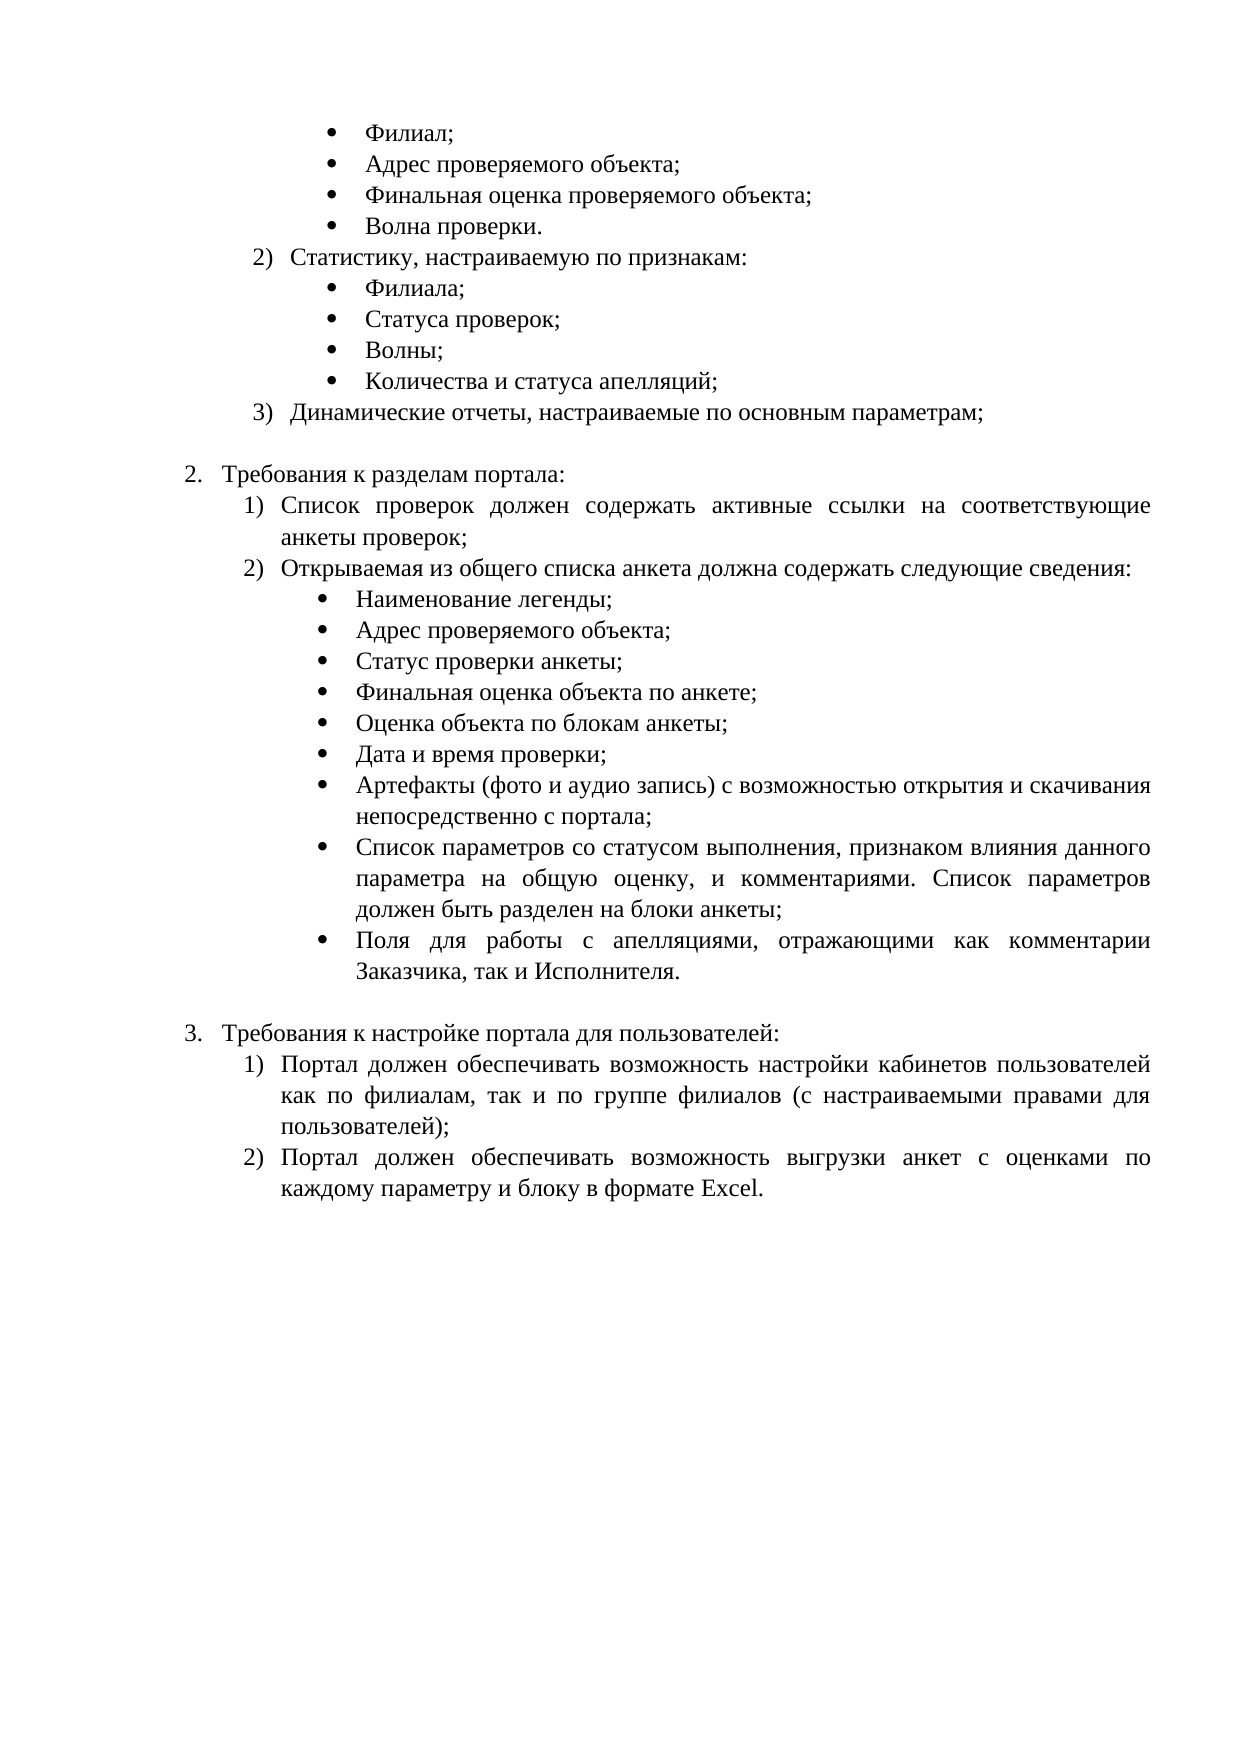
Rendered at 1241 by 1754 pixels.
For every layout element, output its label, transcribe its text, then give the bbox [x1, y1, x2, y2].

list Филиала; [327, 273, 1152, 302]
list Поля для работы с апелляциями, отражающими как комментарии Заказчика, так и Исполнителя. [318, 925, 1152, 985]
list Портал должен обеспечивать возможность выгрузки анкет с оценками по каждому параметру и блоку в формате Excel. [243, 1142, 1152, 1202]
list Волны; [327, 335, 1152, 364]
list Адрес проверяемого объекта; [318, 615, 1152, 643]
list Требования к настройке портала для пользователей: [184, 1018, 1152, 1047]
list Волна проверки. [327, 211, 1152, 240]
list Статистику, настраиваемую по признакам: [252, 242, 1152, 271]
list Оценка объекта по блокам анкеты; [318, 708, 1152, 737]
list Динамические отчеты, настраиваемые по основным параметрам; [252, 397, 1152, 426]
list Наименование легенды; [318, 584, 1152, 612]
list Финальная оценка объекта по анкете; [318, 677, 1152, 706]
list Портал должен обеспечивать возможность настройки кабинетов пользователей как по филиалам, так и по группе филиалов (с настраиваемыми правами для пользователей); [243, 1049, 1152, 1140]
list Список проверок должен содержать активные ссылки на соответствующие анкеты проверок; [243, 491, 1152, 550]
list Дата и время проверки; [318, 739, 1152, 768]
list Открываемая из общего списка анкета должна содержать следующие сведения: [243, 553, 1152, 581]
list Статус проверки анкеты; [318, 646, 1152, 674]
list Финальная оценка проверяемого объекта; [327, 180, 1152, 209]
list Статуса проверок; [327, 304, 1152, 333]
list Требования к разделам портала: [184, 459, 1152, 488]
list Филиал; [327, 118, 1152, 147]
list Список параметров со статусом выполнения, признаком влияния данного параметра на общую оценку, и комментариями. Список параметров должен быть разделен на блоки анкеты; [318, 832, 1152, 923]
list Адрес проверяемого объекта; [327, 149, 1152, 178]
list Артефакты (фото и аудио запись) с возможностью открытия и скачивания непосредственно с портала; [318, 770, 1152, 830]
list Количества и статуса апелляций; [327, 366, 1152, 395]
